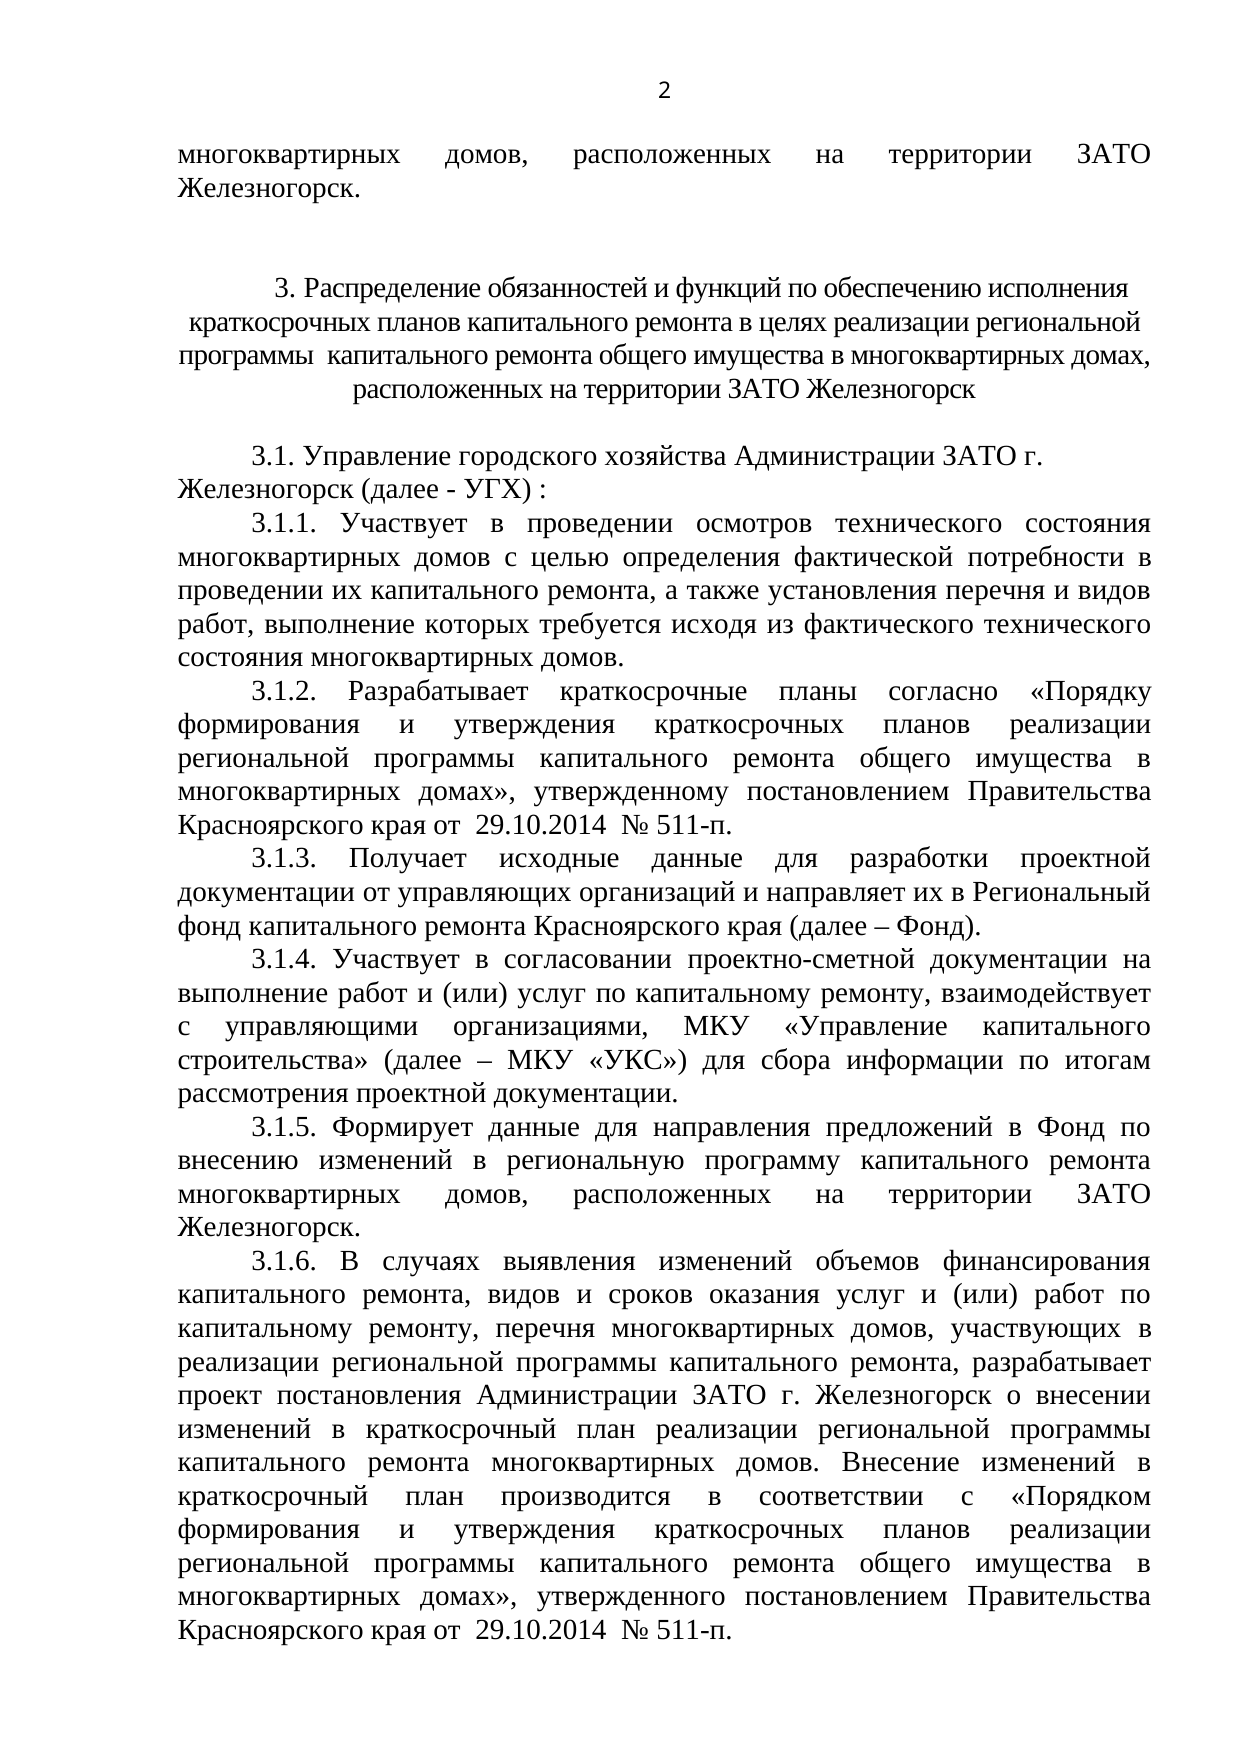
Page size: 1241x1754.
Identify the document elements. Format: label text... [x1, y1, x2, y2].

text 3.1.4. Участвует в согласовании проектно-сметной документации на выполнение работ и (или) услуг по капитальному ремонту, взаимодействует с управляющими организациями, МКУ «Управление капитального строительства» (далее – МКУ «УКС») для сбора информации по итогам рассмотрения проектной документации. [177, 941, 1152, 1109]
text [177, 136, 1152, 203]
text 3.1.1. Участвует в проведении осмотров технического состояния многоквартирных домов с целью определения фактической потребности в проведении их капитального ремонта, а также установления перечня и видов работ, выполнение которых требуется исходя из фактического технического состояния многоквартирных домов. [177, 505, 1152, 673]
text 3.1.3. Получает исходные данные для разработки проектной документации от управляющих организаций и направляет их в Региональный фонд капитального ремонта Красноярского края (далее – Фонд). [177, 841, 1152, 941]
text 3.1.5. Формирует данные для направления предложений в Фонд по внесению изменений в региональную программу капитального ремонта многоквартирных домов, расположенных на территории ЗАТО Железногорск. [177, 1109, 1152, 1243]
title 3.1.6. В случаях выявления изменений объемов финансирования капитального ремонта, видов и сроков оказания услуг и (или) работ по капитальному ремонту, перечня многоквартирных домов, участвующих в реализации региональной программы капитального ремонта, разрабатывает проект постановления Администрации ЗАТО г. Железногорск о внесении изменений в краткосрочный план реализации региональной программы капитального ремонта многоквартирных домов. Внесение изменений в краткосрочный план производится в соответствии с «Порядком формирования и утверждения краткосрочных планов реализации региональной программы капитального ремонта общего имущества в многоквартирных домах», утвержденного постановлением Правительства Красноярского края от 29.10.2014 № 511-п. [177, 1243, 1152, 1646]
text 3.1. Управление городского хозяйства Администрации ЗАТО г. Железногорск (далее - УГХ) : [177, 438, 1152, 505]
list 3. Распределение обязанностей и функций по обеспечению исполнения краткосрочных планов капитального ремонта в целях реализации региональной программы капитального ремонта общего имущества в многоквартирных домах, расположенных на территории ЗАТО Железногорск [177, 270, 1152, 404]
title 3.1.2. Разрабатывает краткосрочные планы согласно «Порядку формирования и утверждения краткосрочных планов реализации региональной программы капитального ремонта общего имущества в многоквартирных домах», утвержденному постановлением Правительства Красноярского края от 29.10.2014 № 511-п. [177, 673, 1152, 841]
